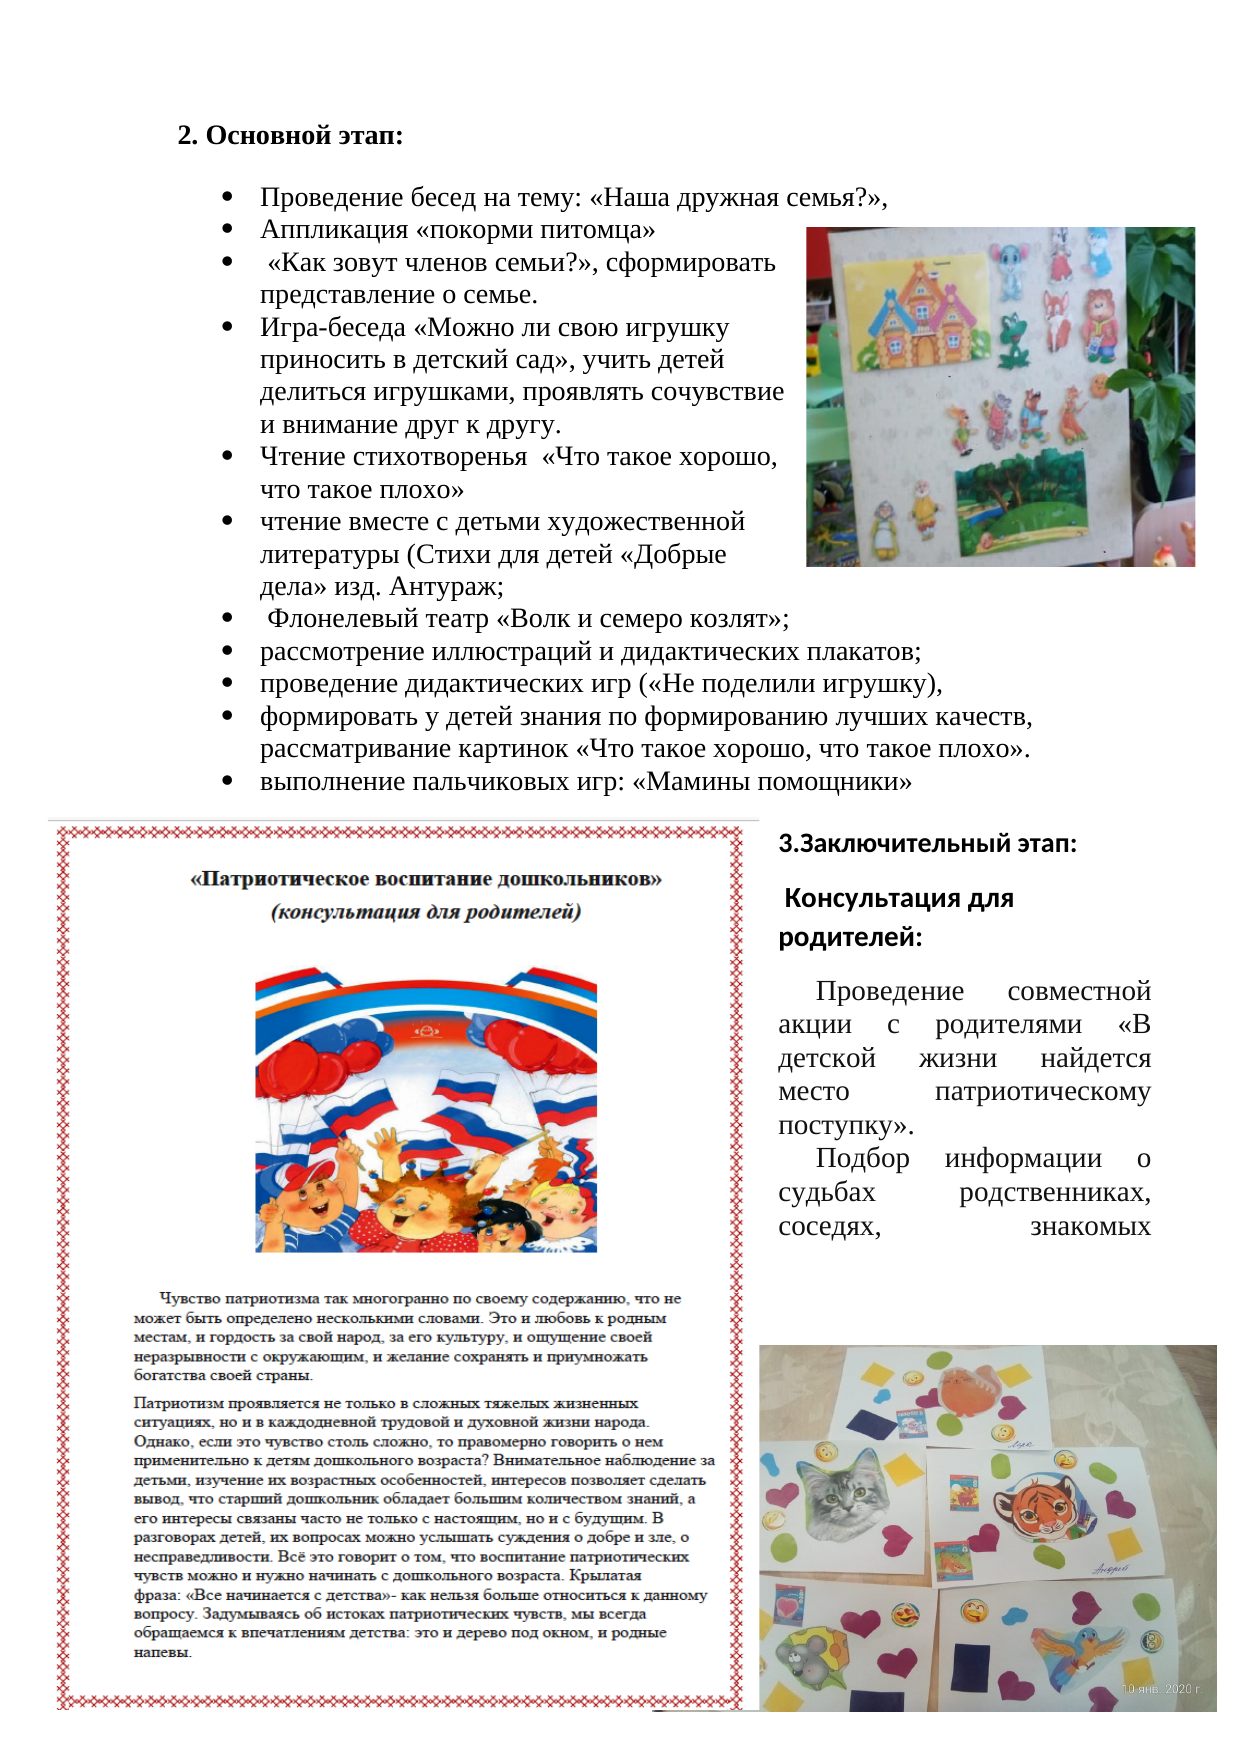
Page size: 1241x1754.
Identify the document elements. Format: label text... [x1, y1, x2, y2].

list Обсуждение цели и задач акции с родителями [222, 741, 1152, 773]
list проведение вводной беседы с детьми; [222, 679, 1152, 712]
list Флонелевый театр «Волк и семеро козлят»; [222, 1488, 652, 1553]
list скороговорок, [222, 180, 1152, 212]
list примет; подбор материала для проведения бесед [222, 303, 806, 368]
list Игра-беседа «Можно ли свою игрушку приносить в детский сад», учить детей делиться игрушками, проявлять сочувствие и внимание друг к другу. [423, 1049, 1152, 1147]
picture [652, 1345, 1217, 1712]
list «Как зовут членов семьи?», сформировать представление о семье. [222, 988, 1152, 1020]
text 2. Основной этап: [177, 803, 1152, 835]
list подбор художественной и научной литературы по данной теме (опросы, беседы); [222, 585, 1152, 650]
list Аппликация «покорми питомца» [222, 926, 1152, 958]
list подбор картинок для составления рассказов; [222, 397, 806, 462]
list пословиц, [222, 241, 806, 274]
list пальчиковых гимнастик, [222, 118, 1152, 151]
list Проведение бесед на тему: «Наша дружная семья?», [222, 864, 1152, 897]
list чтение вместе с детьми художественной литературы (Стихи для детей «Добрые дела» изд. Антураж; [222, 1270, 1152, 1459]
picture [806, 227, 1196, 567]
list Чтение стихотворенья «Что такое хорошо, что такое плохо» [423, 1176, 1152, 1241]
list подбор наглядного и демонстрационного материала; [222, 491, 806, 556]
picture [14, 1046, 423, 1427]
